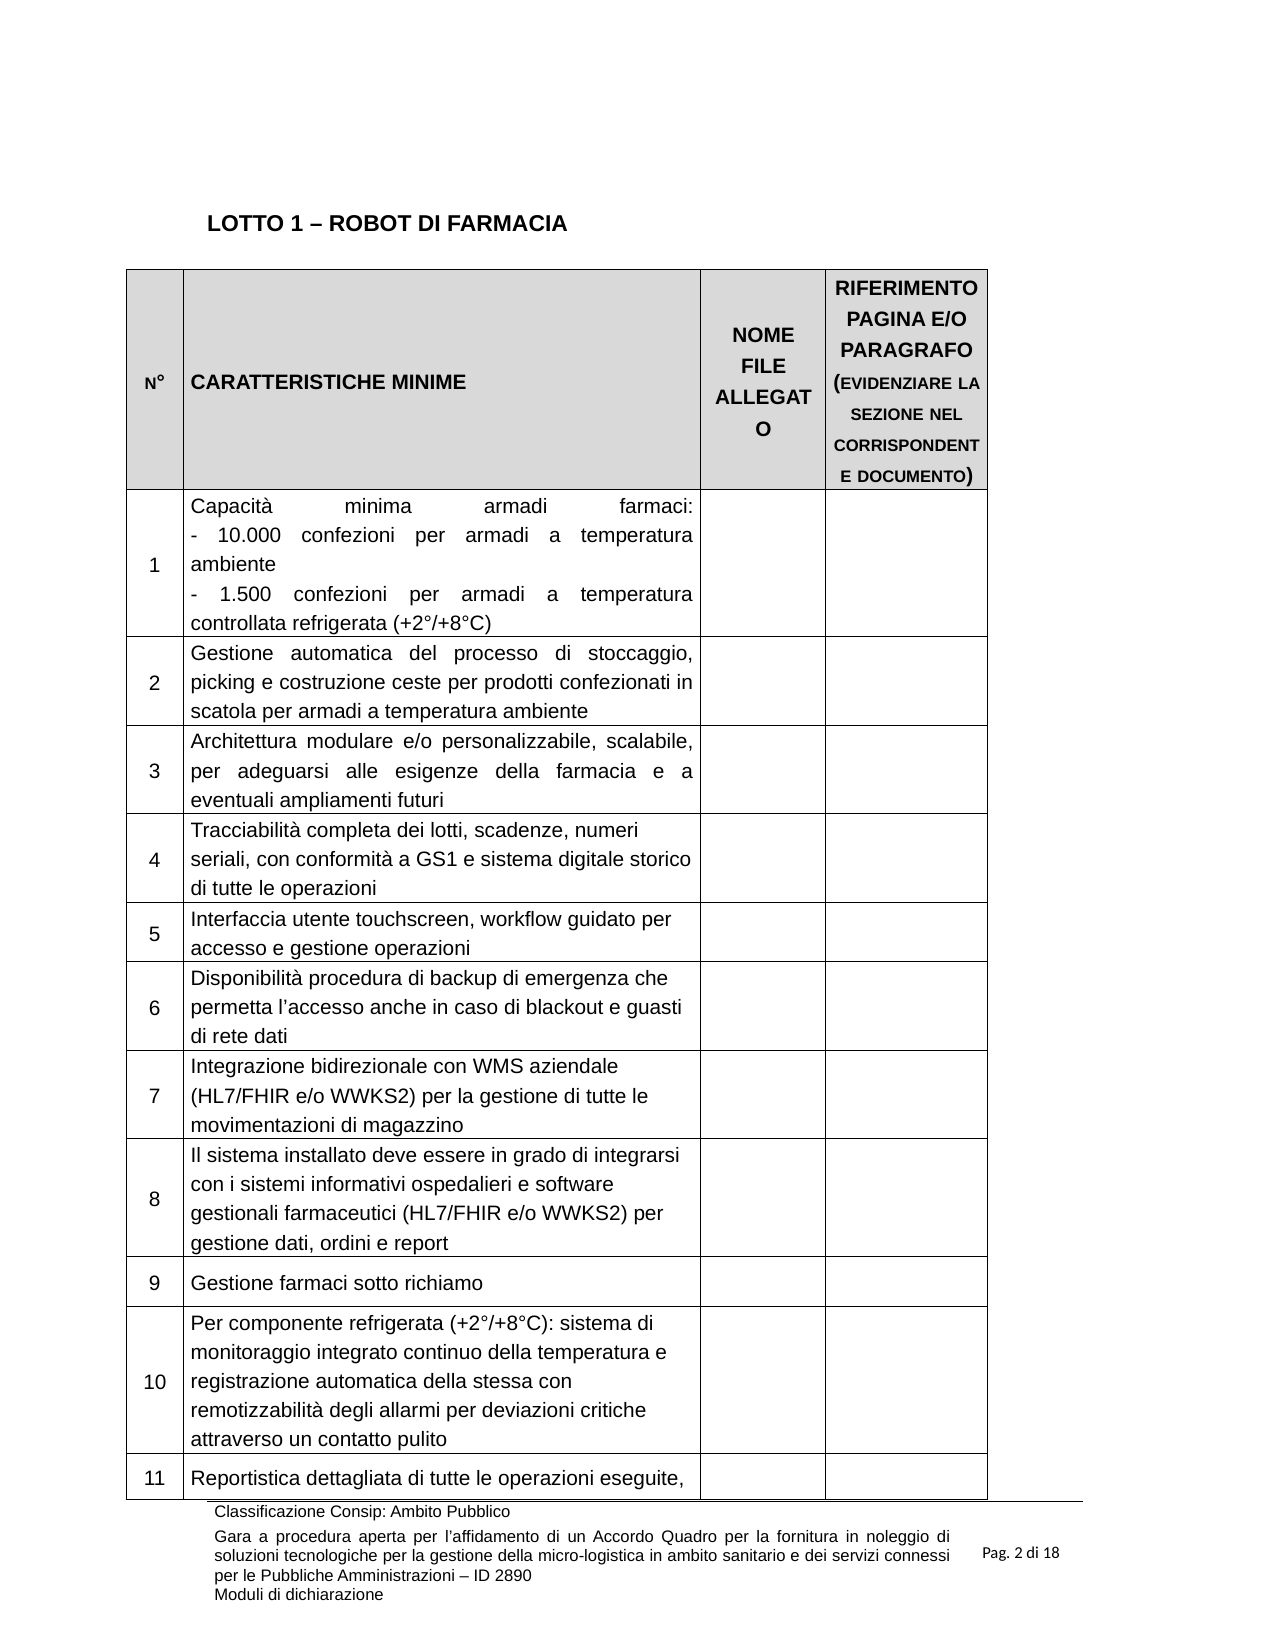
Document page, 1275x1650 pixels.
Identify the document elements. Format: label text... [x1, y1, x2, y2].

text Lotto 1 – ROBOT DI FARMACIA [207, 207, 1068, 238]
table_cell [701, 637, 825, 724]
table_cell 2 [127, 637, 183, 724]
table_cell [701, 490, 825, 636]
table_cell 10 [127, 1307, 183, 1453]
table_cell [826, 903, 987, 961]
table_cell 4 [127, 814, 183, 902]
table_cell Architettura modulare e/o personalizzabile, scalabile, per adeguarsi alle esigenze della farmacia e a eventuali ampliamenti futuri [184, 726, 700, 813]
table_cell 6 [127, 962, 183, 1049]
table_cell 1 [127, 490, 183, 636]
table_cell Interfaccia utente touchscreen, workflow guidato per accesso e gestione operazioni [184, 903, 700, 961]
table_cell [826, 1139, 987, 1256]
table_cell Per componente refrigerata (+2°/+8°C): sistema di monitoraggio integrato continuo della temperatura e registrazione automatica della stessa con remotizzabilità degli allarmi per deviazioni critiche attraverso un contatto pulito [184, 1307, 700, 1453]
table_header CARATTERISTICHE MINIME [184, 270, 700, 489]
table_cell 5 [127, 903, 183, 961]
table_cell [826, 1051, 987, 1138]
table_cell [184, 1454, 700, 1499]
table_cell [701, 1139, 825, 1256]
table_cell [701, 814, 825, 902]
table_cell 7 [127, 1051, 183, 1138]
table_header RIFERIMENTO PAGINA E/O PARAGRAFO (evidenziare la sezione nel corrispondente documento) [826, 270, 987, 489]
table_cell [826, 814, 987, 902]
table_cell [701, 726, 825, 813]
table_cell 9 [127, 1257, 183, 1306]
table_cell Capacità minima armadi farmaci: - 10.000 confezioni per armadi a temperatura ambiente - 1.500 confezioni per armadi a temperatura controllata refrigerata (+2°/+8°C) [184, 490, 700, 636]
table_cell [701, 962, 825, 1049]
table_cell [826, 726, 987, 813]
table_cell Il sistema installato deve essere in grado di integrarsi con i sistemi informativi ospedalieri e software gestionali farmaceutici (HL7/FHIR e/o WWKS2) per gestione dati, ordini e report [184, 1139, 700, 1256]
table_cell Disponibilità procedura di backup di emergenza che permetta l’accesso anche in caso di blackout e guasti di rete dati [184, 962, 700, 1049]
table_cell [826, 1307, 987, 1453]
table_cell [701, 1454, 825, 1499]
table_cell [701, 1257, 825, 1306]
table_header NOME FILE ALLEGATO [701, 270, 825, 489]
table_cell Integrazione bidirezionale con WMS aziendale (HL7/FHIR e/o WWKS2) per la gestione di tutte le movimentazioni di magazzino [184, 1051, 700, 1138]
table_cell 3 [127, 726, 183, 813]
table_cell [701, 1307, 825, 1453]
table_cell [826, 637, 987, 724]
table_cell 8 [127, 1139, 183, 1256]
table_cell Gestione automatica del processo di stoccaggio, picking e costruzione ceste per prodotti confezionati in scatola per armadi a temperatura ambiente [184, 637, 700, 724]
table_cell [826, 1257, 987, 1306]
table_cell 11 [127, 1454, 183, 1499]
table_cell [701, 903, 825, 961]
table_cell [826, 490, 987, 636]
table_cell [701, 1051, 825, 1138]
table_cell Tracciabilità completa dei lotti, scadenze, numeri seriali, con conformità a GS1 e sistema digitale storico di tutte le operazioni [184, 814, 700, 902]
table_cell [826, 1454, 987, 1499]
table_header n° [127, 270, 183, 489]
table_cell Gestione farmaci sotto richiamo [184, 1257, 700, 1306]
table_cell [826, 962, 987, 1049]
